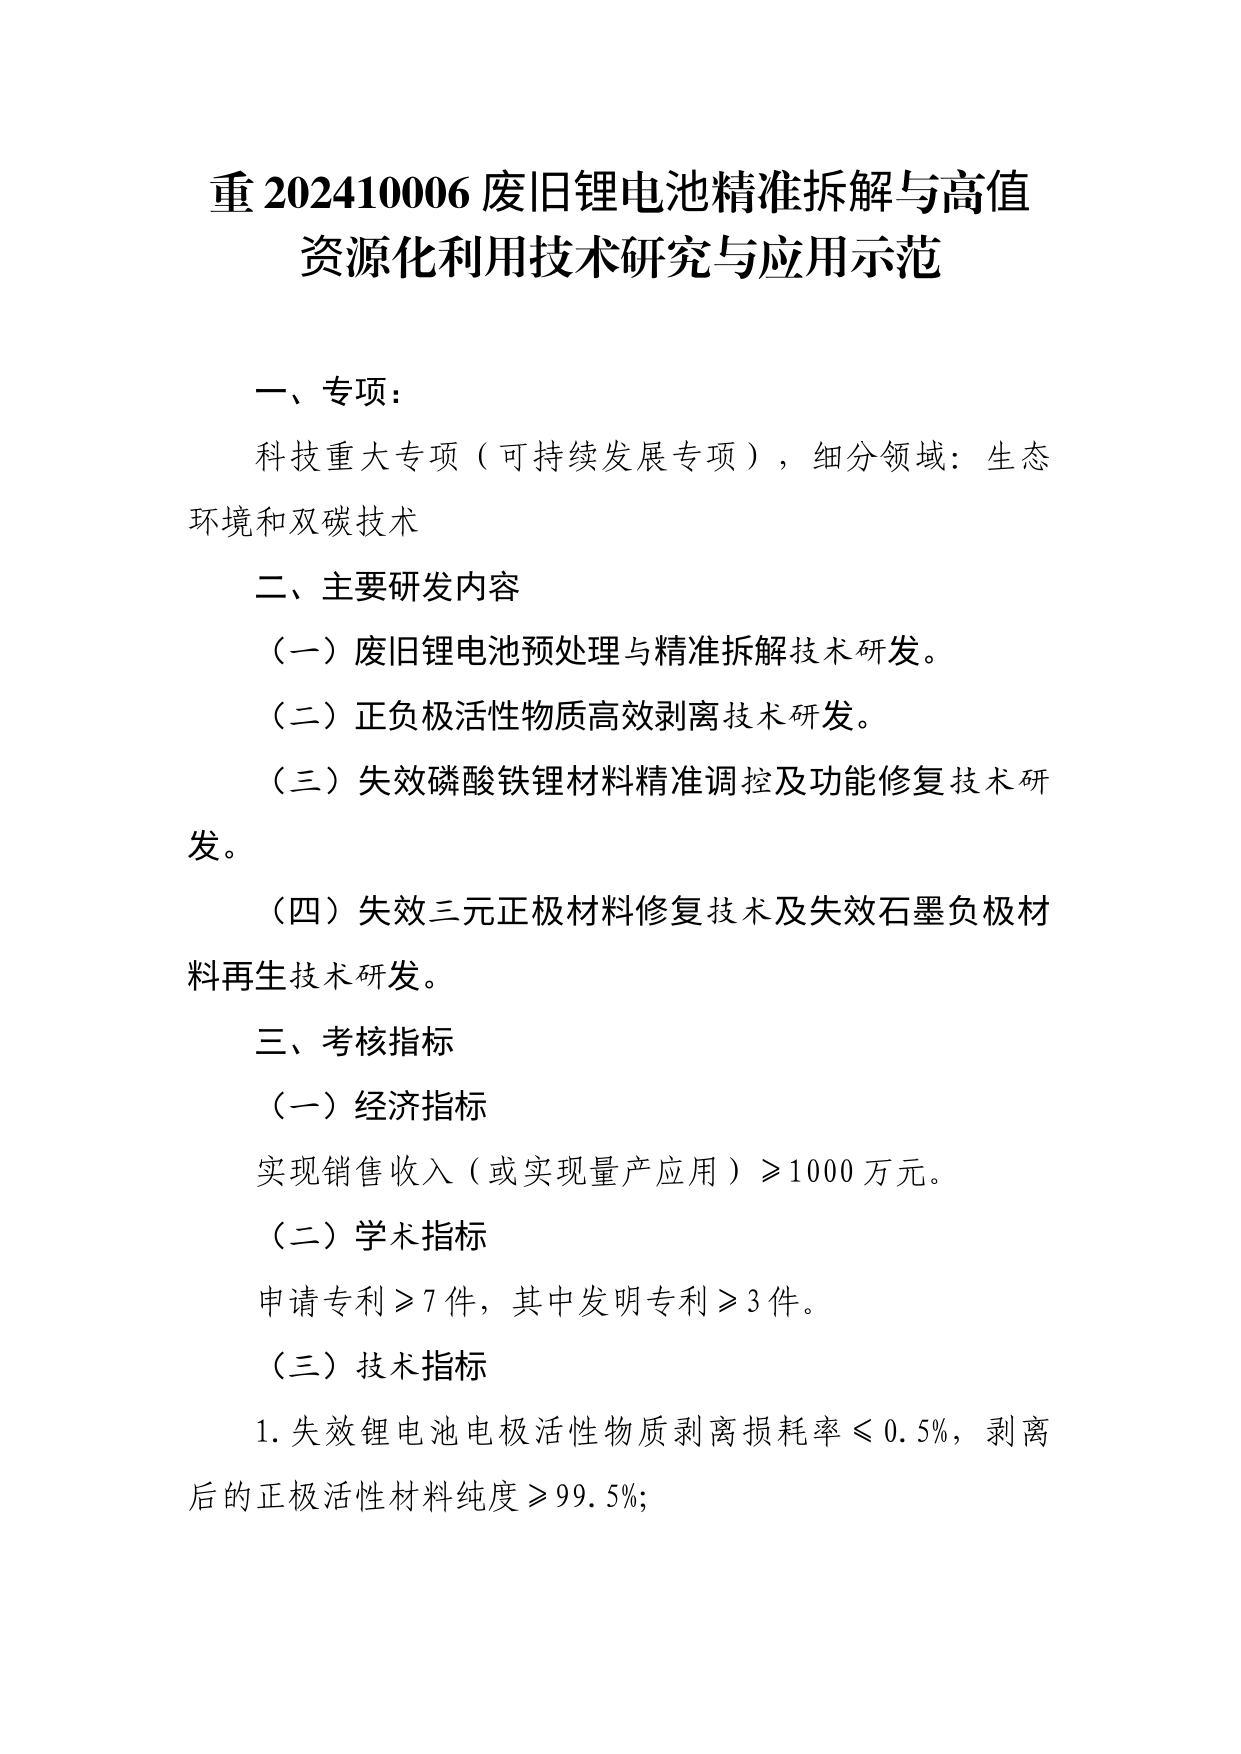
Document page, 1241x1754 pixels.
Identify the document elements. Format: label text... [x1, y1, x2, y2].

list 科技重大专项（可持续发展专项），细分领域：生态环境和双碳技术 [187, 422, 1053, 552]
list 申请专利≥7件，其中发明专利≥3件。 [187, 1267, 1053, 1332]
subtitle （一）经济指标 [187, 1072, 1053, 1137]
subtitle 一、专项： [187, 357, 1053, 422]
subtitle （三）失效磷酸铁锂材料精准调控及功能修复技术研发。 [187, 747, 1053, 877]
subtitle 重202410006 废旧锂电池精准拆解与高值资源化利用技术研究与应用示范 [187, 162, 1053, 292]
subtitle 二、主要研发内容 [187, 552, 1053, 617]
subtitle （二）正负极活性物质高效剥离技术研发。 [187, 682, 1053, 747]
subtitle （三）技术指标 [187, 1332, 1053, 1397]
list 实现销售收入（或实现量产应用）≥1000万元。 [187, 1137, 1053, 1202]
subtitle （一）废旧锂电池预处理与精准拆解技术研发。 [187, 617, 1053, 682]
subtitle （四）失效三元正极材料修复技术及失效石墨负极材料再生技术研发。 [187, 877, 1053, 1007]
subtitle 三、考核指标 [187, 1007, 1053, 1072]
list 1.失效锂电池电极活性物质剥离损耗率≤0.5%，剥离后的正极活性材料纯度≥99.5%； [187, 1397, 1053, 1527]
subtitle （二）学术指标 [187, 1202, 1053, 1267]
